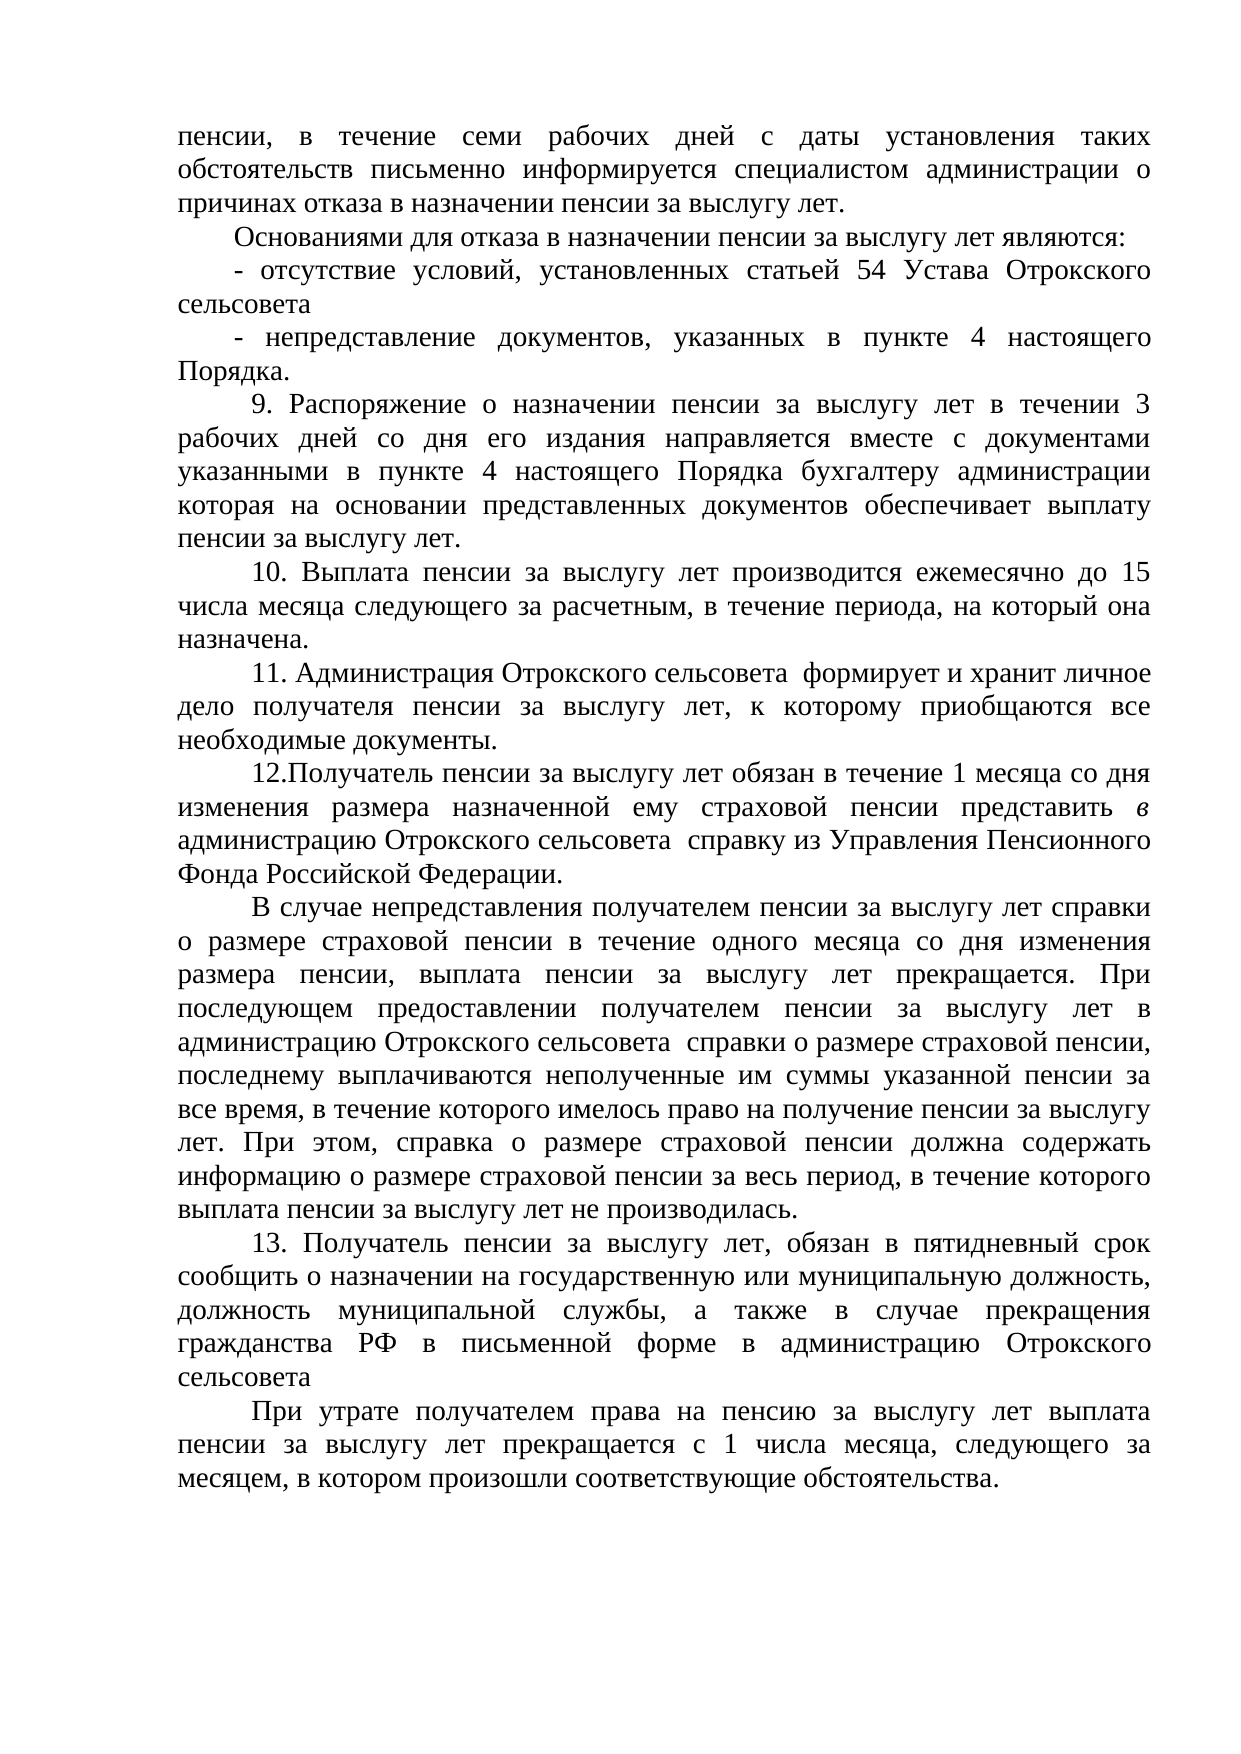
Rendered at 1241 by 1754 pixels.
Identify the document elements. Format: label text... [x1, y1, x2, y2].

text 13. Получатель пенсии за выслугу лет, обязан в пятидневный срок сообщить о назначении на государственную или муниципальную должность, должность муниципальной службы, а также в случае прекращения гражданства РФ в письменной форме в администрацию Отрокского сельсовета [177, 1225, 1152, 1393]
text 10. Выплата пенсии за выслугу лет производится ежемесячно до 15 числа месяца следующего за расчетным, в течение периода, на который она назначена. [177, 554, 1152, 655]
text 12.Получатель пенсии за выслугу лет обязан в течение 1 месяца со дня изменения размера назначенной ему страховой пенсии представить в администрацию Отрокского сельсовета справку из Управления Пенсионного Фонда Российской Федерации. [177, 755, 1152, 889]
text 9. Распоряжение о назначении пенсии за выслугу лет в течении 3 рабочих дней со дня его издания направляется вместе с документами указанными в пункте 4 настоящего Порядка бухгалтеру администрации которая на основании представленных документов обеспечивает выплату пенсии за выслугу лет. [177, 386, 1152, 554]
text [177, 118, 1152, 219]
text 11. Администрация Отрокского сельсовета формирует и хранит личное дело получателя пенсии за выслугу лет, к которому приобщаются все необходимые документы. [177, 655, 1152, 755]
text Основаниями для отказа в назначении пенсии за выслугу лет являются: [177, 219, 1152, 252]
text При утрате получателем права на пенсию за выслугу лет выплата пенсии за выслугу лет прекращается с 1 числа месяца, следующего за месяцем, в котором произошли соответствующие обстоятельства. [177, 1393, 1152, 1493]
text - непредставление документов, указанных в пункте 4 настоящего Порядка. [177, 319, 1152, 386]
text - отсутствие условий, установленных статьей 54 Устава Отрокского сельсовета [177, 252, 1152, 319]
text В случае непредставления получателем пенсии за выслугу лет справки о размере страховой пенсии в течение одного месяца со дня изменения размера пенсии, выплата пенсии за выслугу лет прекращается. При последующем предоставлении получателем пенсии за выслугу лет в администрацию Отрокского сельсовета справки о размере страховой пенсии, последнему выплачиваются неполученные им суммы указанной пенсии за все время, в течение которого имелось право на получение пенсии за выслугу лет. При этом, справка о размере страховой пенсии должна содержать информацию о размере страховой пенсии за весь период, в течение которого выплата пенсии за выслугу лет не производилась. [177, 889, 1152, 1225]
